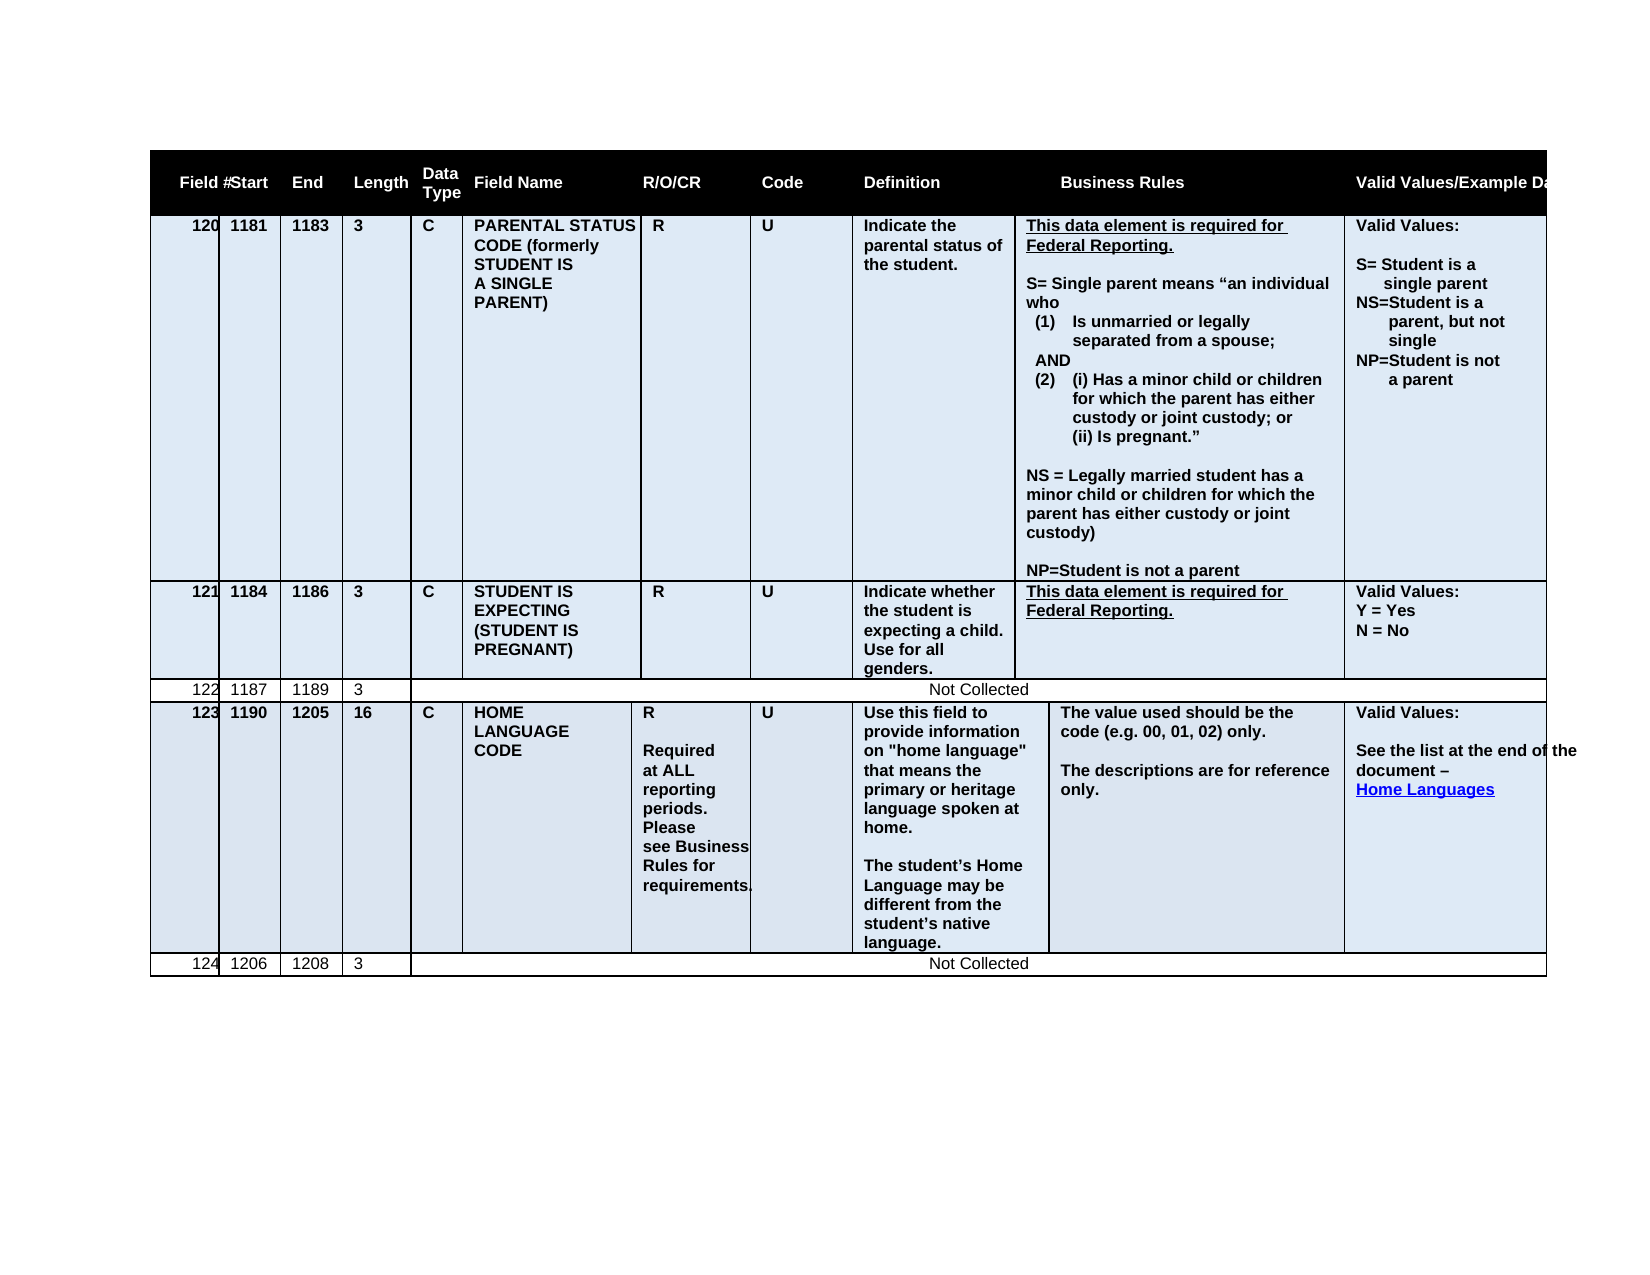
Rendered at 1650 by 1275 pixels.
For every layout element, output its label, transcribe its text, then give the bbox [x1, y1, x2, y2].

table_cell C [412, 703, 462, 952]
table_header Data Type [412, 151, 462, 215]
table_cell C [412, 582, 462, 678]
table_cell Not Collected [412, 954, 1546, 975]
table_cell This data element is required for Federal Reporting. [1016, 582, 1344, 678]
table_cell 121 [151, 582, 218, 678]
table_cell 1187 [220, 680, 280, 701]
table_cell 124 [151, 954, 218, 975]
table_cell 3 [343, 680, 410, 701]
table_header End [281, 151, 342, 215]
table_cell 3 [343, 954, 410, 975]
table_header Definition [853, 151, 1048, 215]
table_cell U [751, 582, 852, 678]
table_cell 1184 [220, 582, 280, 678]
table_cell 123 [151, 703, 218, 952]
table_cell Valid Values: Y = Yes N = No [1345, 582, 1546, 678]
table_cell R Required at ALL reporting periods. Please see Business Rules for requirements. [632, 703, 750, 952]
table_cell The value used should be the code (e.g. 00, 01, 02) only. The descriptions are for reference only. [1050, 703, 1344, 952]
table_cell 122 [151, 680, 218, 701]
table_cell U [751, 216, 852, 580]
table_cell 1208 [281, 954, 342, 975]
table_cell Valid Values: S= Student is a single parent NS=Student is a parent, but not single NP=Student is not a parent [1345, 216, 1546, 580]
table_cell STUDENT IS EXPECTING (STUDENT IS PREGNANT) [463, 582, 640, 678]
table_cell 120 [151, 216, 218, 580]
table_cell This data element is required for Federal Reporting. S= Single parent means “an individual who Is unmarried or legally separated from a spouse; AND (i) Has a minor child or children for which the parent has either custody or joint custody; or (ii) Is pregnant.” NS = Legally married student has a minor child or children for which the parent has either custody or joint custody) NP=Student is not a parent [1016, 216, 1344, 580]
table_cell Use this field to provide information on "home language" that means the primary or heritage language spoken at home. The student’s Home Language may be different from the student’s native language. [853, 703, 1048, 952]
table_cell C [412, 216, 462, 580]
table_cell HOME LANGUAGE CODE [463, 703, 631, 952]
table_cell 1206 [220, 954, 280, 975]
table_cell 3 [343, 216, 410, 580]
table_cell R [642, 582, 750, 678]
table_cell 1186 [281, 582, 342, 678]
table_cell 1181 [220, 216, 280, 580]
table_cell U [751, 703, 852, 952]
table_cell Indicate the parental status of the student. [853, 216, 1014, 580]
table_cell Indicate whether the student is expecting a child. Use for all genders. [853, 582, 1014, 678]
table_cell 1205 [281, 703, 342, 952]
table_header Field Name [463, 151, 631, 215]
table_header Start [220, 151, 280, 215]
table_cell 1183 [281, 216, 342, 580]
table_header Business Rules [1050, 151, 1344, 215]
table_cell Valid Values: See the list at the end of the document – Home Languages [1345, 703, 1546, 952]
table_header Code [751, 151, 852, 215]
table_cell 1190 [220, 703, 280, 952]
table_cell 3 [343, 582, 410, 678]
table_header Field # [151, 151, 218, 215]
table_header R/O/CR [632, 151, 750, 215]
table_header Valid Values/Example Data [1345, 151, 1546, 215]
table_cell 1189 [281, 680, 342, 701]
table_cell R [642, 216, 750, 580]
table_cell 16 [343, 703, 410, 952]
table_cell PARENTAL STATUS CODE (formerly STUDENT IS A SINGLE PARENT) [463, 216, 640, 580]
table_header Length [343, 151, 410, 215]
table_cell Not Collected [412, 680, 1546, 701]
